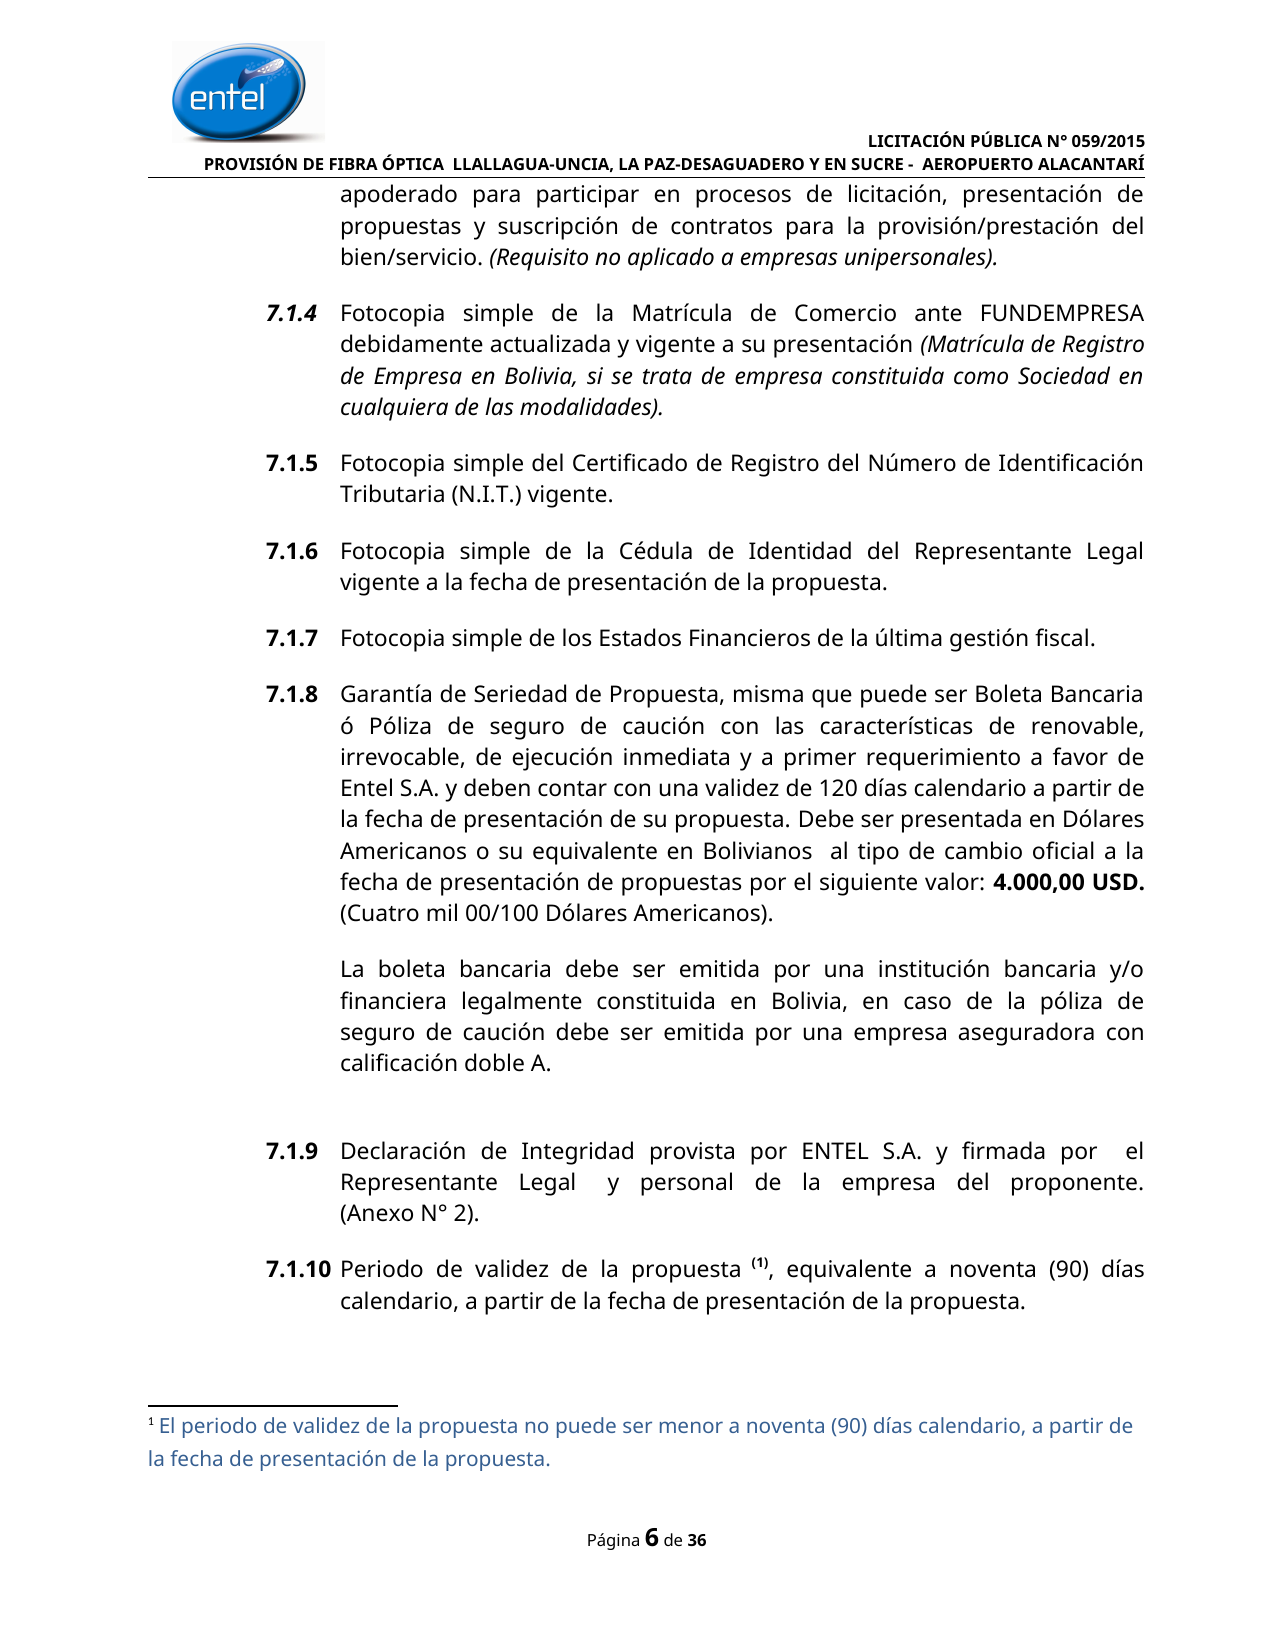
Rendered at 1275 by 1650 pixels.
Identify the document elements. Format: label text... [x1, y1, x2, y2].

list Fotocopia simple de la Cédula de Identidad del Representante Legal vigente a la fecha de presentación de la propuesta. [266, 535, 1145, 597]
list Fotocopia simple de la Matrícula de Comercio ante FUNDEMPRESA debidamente actualizada y vigente a su presentación (Matrícula de Registro de Empresa en Bolivia, si se trata de empresa constituida como Sociedad en cualquiera de las modalidades). [266, 297, 1145, 422]
list Declaración de Integridad provista por ENTEL S.A. y firmada por el Representante Legal y personal de la empresa del proponente. (Anexo N° 2). [266, 1135, 1145, 1228]
picture [171, 41, 325, 143]
list Garantía de Seriedad de Propuesta, misma que puede ser Boleta Bancaria ó Póliza de seguro de caución con las características de renovable, irrevocable, de ejecución inmediata y a primer requerimiento a favor de Entel S.A. y deben contar con una validez de 120 días calendario a partir de la fecha de presentación de su propuesta. Debe ser presentada en Dólares Americanos o su equivalente en Bolivianos al tipo de cambio oficial a la fecha de presentación de propuestas por el siguiente valor: 4.000,00 USD. (Cuatro mil 00/100 Dólares Americanos). [266, 678, 1145, 928]
list La boleta bancaria debe ser emitida por una institución bancaria y/o financiera legalmente constituida en Bolivia, en caso de la póliza de seguro de caución debe ser emitida por una empresa aseguradora con calificación doble A. [340, 953, 1145, 1078]
list Fotocopia simple del Certificado de Registro del Número de Identificación Tributaria (N.I.T.) vigente. [266, 447, 1145, 510]
list Periodo de validez de la propuesta (), equivalente a noventa (90) días calendario, a partir de la fecha de presentación de la propuesta. [266, 1253, 1145, 1316]
list Fotocopia simple de los Estados Financieros de la última gestión fiscal. [266, 622, 1145, 653]
